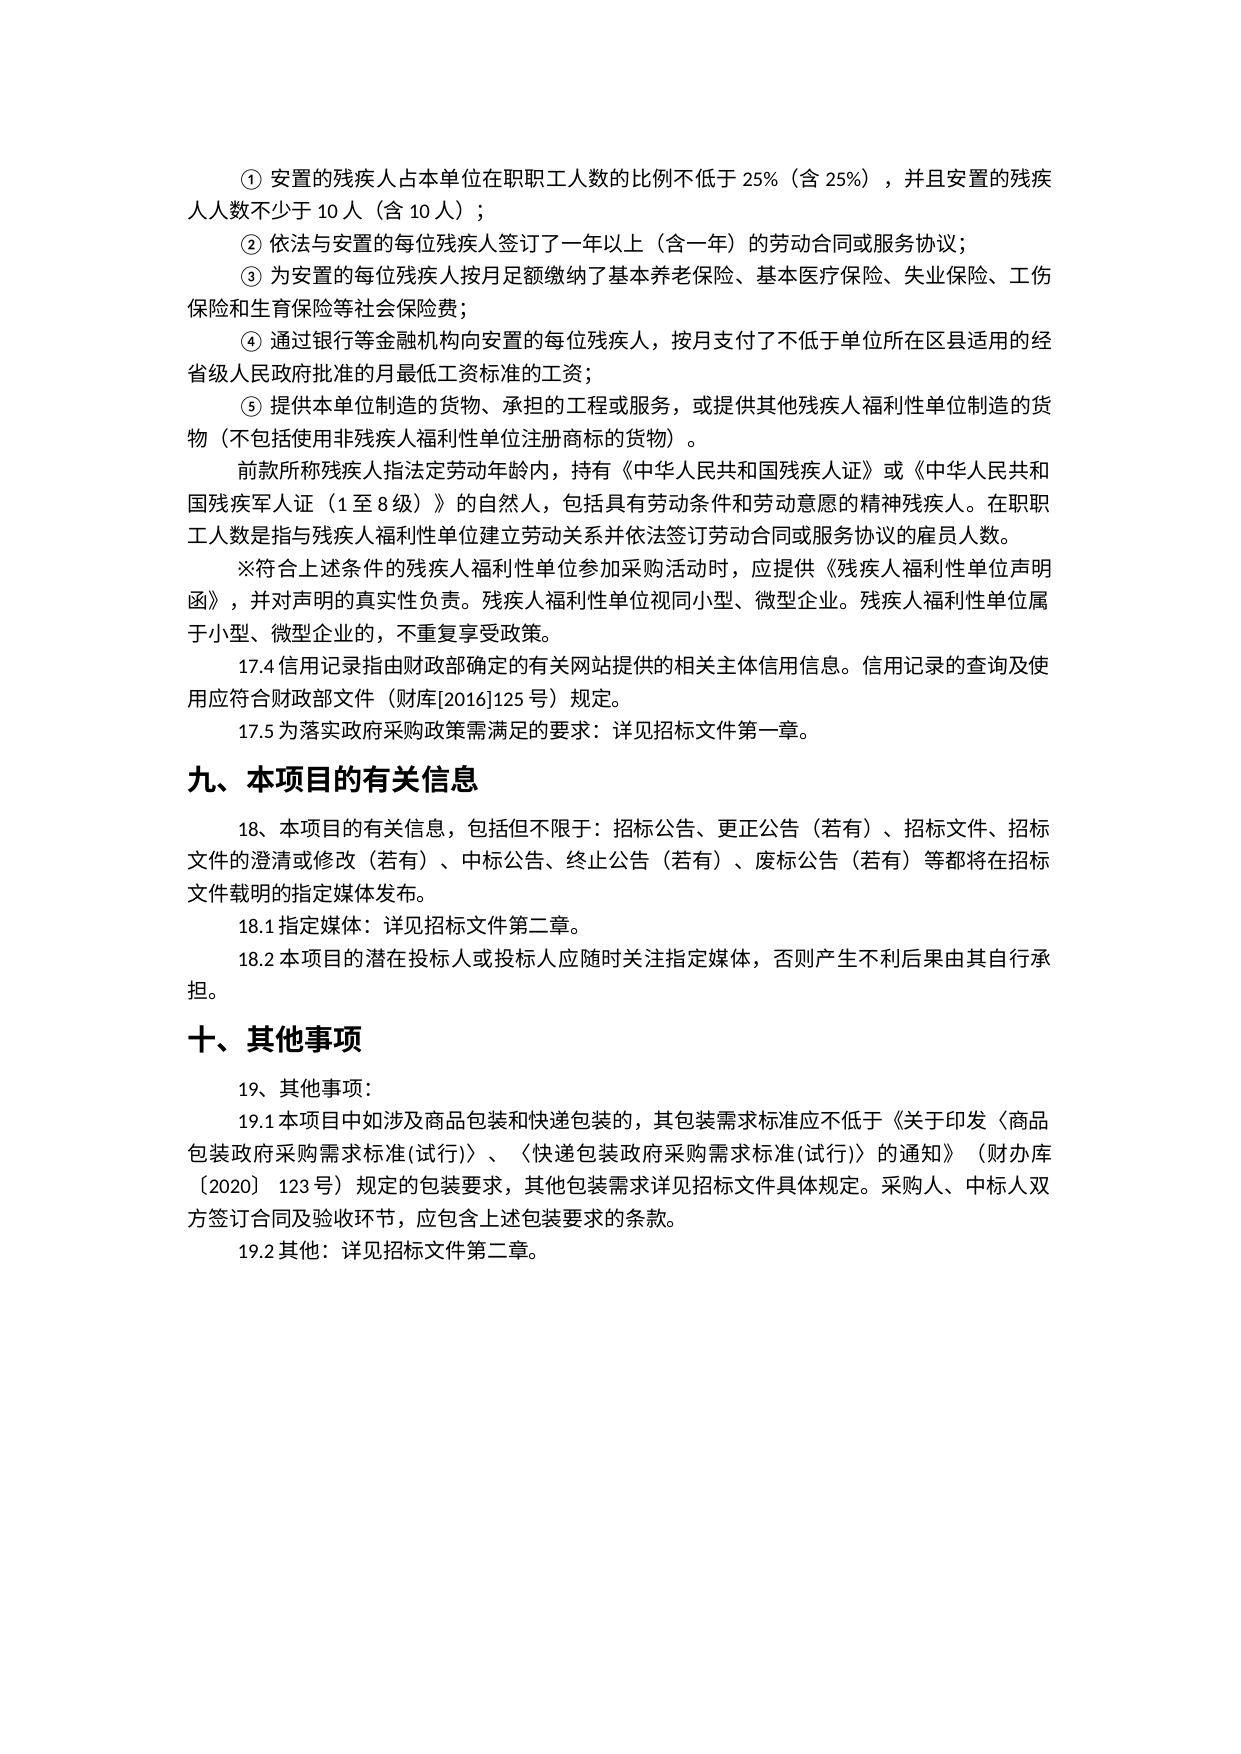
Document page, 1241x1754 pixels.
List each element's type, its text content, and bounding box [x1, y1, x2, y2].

text 17.4信用记录指由财政部确定的有关网站提供的相关主体信用信息。信用记录的查询及使用应符合财政部文件（财库[2016]125号）规定。 [187, 649, 1053, 714]
text 18、本项目的有关信息，包括但不限于：招标公告、更正公告（若有）、招标文件、招标文件的澄清或修改（若有）、中标公告、终止公告（若有）、废标公告（若有）等都将在招标文件载明的指定媒体发布。 [187, 812, 1053, 909]
text 19.2其他：详见招标文件第二章。 [187, 1234, 1053, 1267]
text ②依法与安置的每位残疾人签订了一年以上（含一年）的劳动合同或服务协议； [187, 227, 1053, 259]
text ③为安置的每位残疾人按月足额缴纳了基本养老保险、基本医疗保险、失业保险、工伤保险和生育保险等社会保险费； [187, 259, 1053, 324]
text ④通过银行等金融机构向安置的每位残疾人，按月支付了不低于单位所在区县适用的经省级人民政府批准的月最低工资标准的工资； [187, 324, 1053, 389]
text 19.1本项目中如涉及商品包装和快递包装的，其包装需求标准应不低于《关于印发〈商品包装政府采购需求标准(试行)〉、〈快递包装政府采购需求标准(试行)〉的通知》（财办库〔2020〕 123号）规定的包装要求，其他包装需求详见招标文件具体规定。采购人、中标人双方签订合同及验收环节，应包含上述包装要求的条款。 [187, 1104, 1053, 1234]
text 19、其他事项： [187, 1072, 1053, 1104]
text 十、其他事项 [187, 1007, 1053, 1072]
text 17.5为落实政府采购政策需满足的要求：详见招标文件第一章。 [187, 714, 1053, 747]
text ※符合上述条件的残疾人福利性单位参加采购活动时，应提供《残疾人福利性单位声明函》，并对声明的真实性负责。残疾人福利性单位视同小型、微型企业。残疾人福利性单位属于小型、微型企业的，不重复享受政策。 [187, 552, 1053, 649]
text 前款所称残疾人指法定劳动年龄内，持有《中华人民共和国残疾人证》或《中华人民共和国残疾军人证（1至8级）》的自然人，包括具有劳动条件和劳动意愿的精神残疾人。在职职工人数是指与残疾人福利性单位建立劳动关系并依法签订劳动合同或服务协议的雇员人数。 [187, 454, 1053, 552]
text 18.2本项目的潜在投标人或投标人应随时关注指定媒体，否则产生不利后果由其自行承担。 [187, 942, 1053, 1007]
text 18.1指定媒体：详见招标文件第二章。 [187, 909, 1053, 942]
text ①安置的残疾人占本单位在职职工人数的比例不低于25%（含25%），并且安置的残疾人人数不少于10人（含10人）； [187, 162, 1053, 227]
text 九、本项目的有关信息 [187, 747, 1053, 812]
text ⑤提供本单位制造的货物、承担的工程或服务，或提供其他残疾人福利性单位制造的货物（不包括使用非残疾人福利性单位注册商标的货物）。 [187, 389, 1053, 454]
